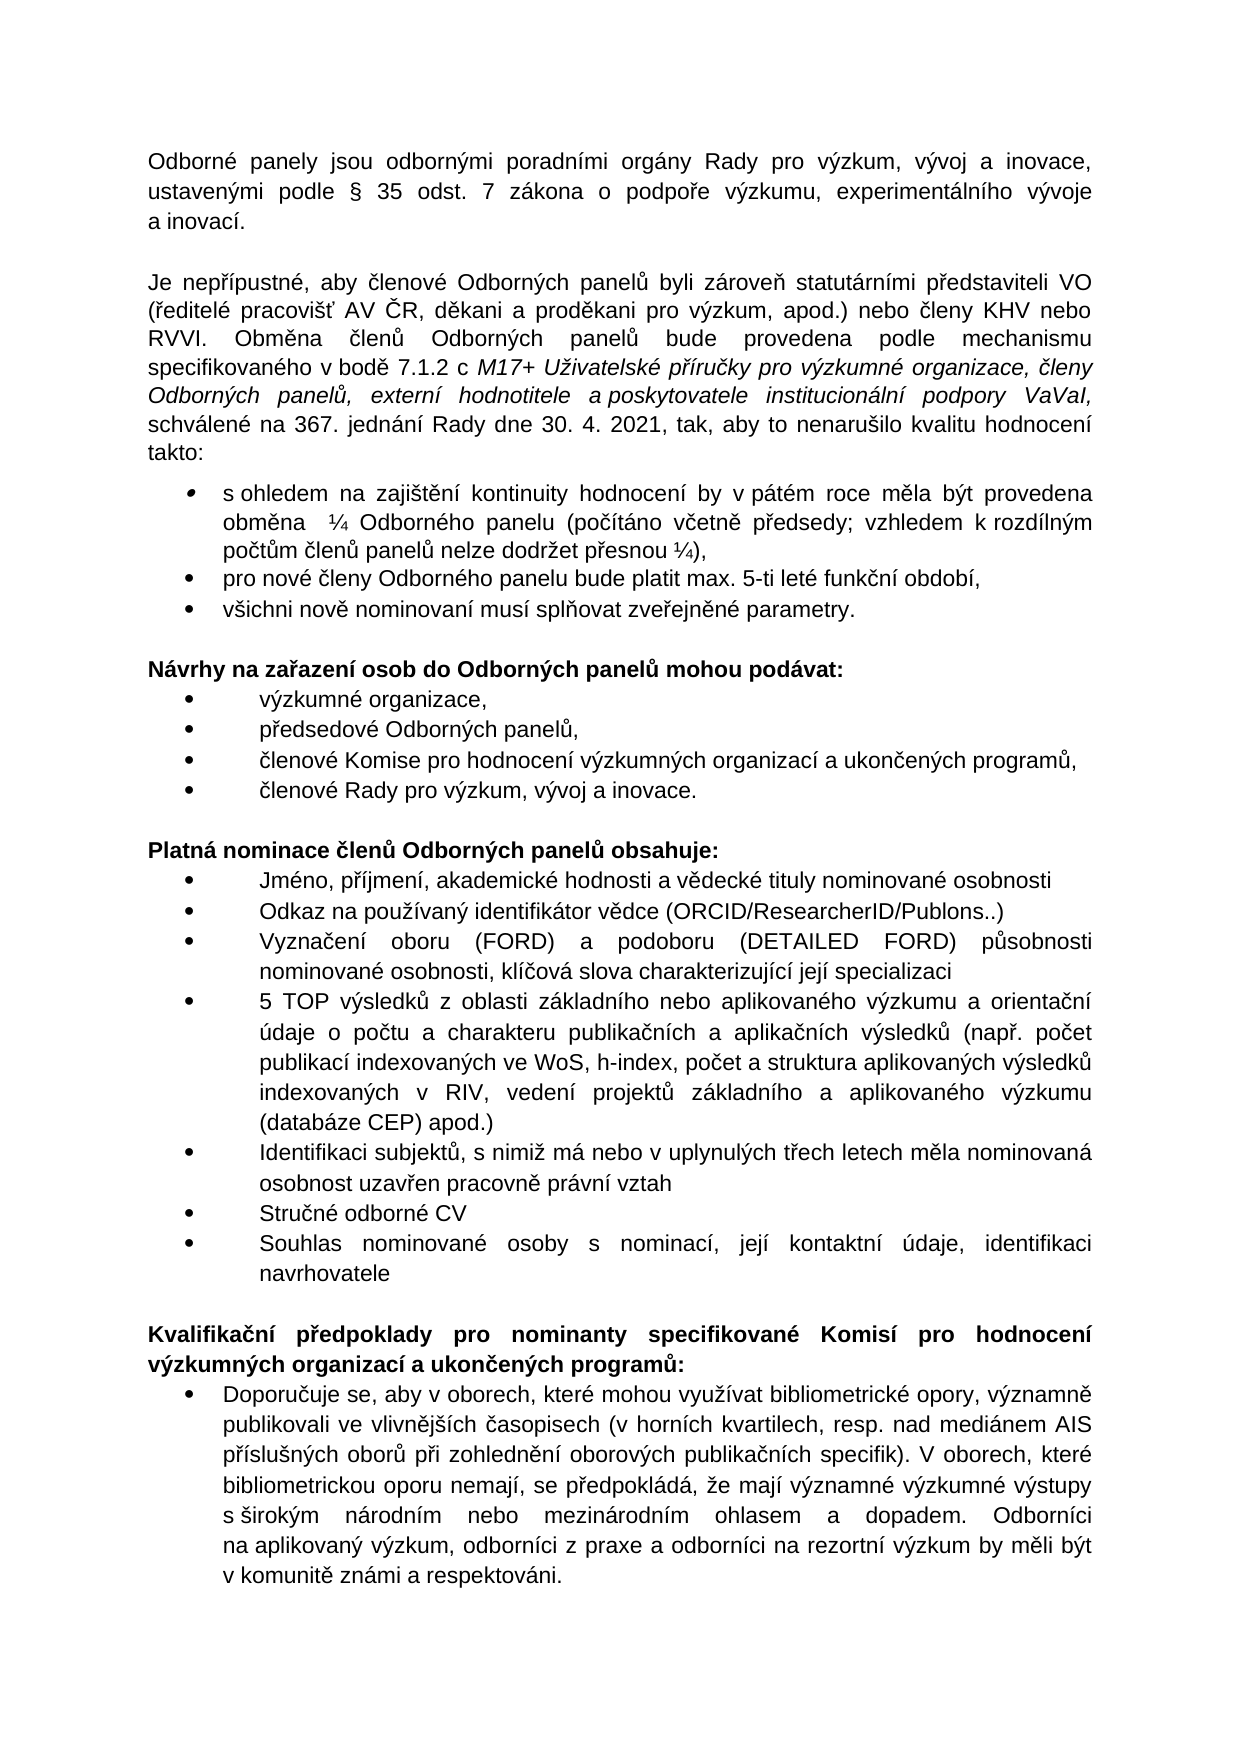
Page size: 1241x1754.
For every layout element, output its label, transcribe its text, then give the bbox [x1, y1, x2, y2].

list výzkumné organizace, [185, 686, 1093, 712]
text Odborné panely jsou odbornými poradními orgány Rady pro výzkum, vývoj a inovace, ustavenými podle § 35 odst. 7 zákona o podpoře výzkumu, experimentálního vývoje a inovací. [148, 148, 1093, 234]
list Jméno, příjmení, akademické hodnosti a vědecké tituly nominované osobnosti [185, 867, 1093, 894]
text Je nepřípustné, aby členové Odborných panelů byli zároveň statutárními představiteli VO (ředitelé pracovišť AV ČR, děkani a proděkani pro výzkum, apod.) nebo členy KHV nebo RVVI. Obměna členů Odborných panelů bude provedena podle mechanismu specifikovaného v bodě 7.1.2 c M17+ Uživatelské příručky pro výzkumné organizace, členy Odborných panelů, externí hodnotitele a poskytovatele institucionální podpory VaVaI, schválené na 367. jednání Rady dne 30. 4. 2021, tak, aby to nenarušilo kvalitu hodnocení takto: [148, 268, 1093, 465]
list Odkaz na používaný identifikátor vědce (ORCID/ResearcherID/Publons..) [185, 898, 1093, 924]
list všichni nově nominovaní musí splňovat zveřejněné parametry. [185, 596, 1093, 622]
list členové Rady pro výzkum, vývoj a inovace. [185, 777, 1093, 803]
text Platná nominace členů Odborných panelů obsahuje: [148, 837, 1093, 863]
list 5 TOP výsledků z oblasti základního nebo aplikovaného výzkumu a orientační údaje o počtu a charakteru publikačních a aplikačních výsledků (např. počet publikací indexovaných ve WoS, h-index, počet a struktura aplikovaných výsledků indexovaných v RIV, vedení projektů základního a aplikovaného výzkumu (databáze CEP) apod.) [185, 988, 1093, 1135]
list Vyznačení oboru (FORD) a podoboru (DETAILED FORD) působnosti nominované osobnosti, klíčová slova charakterizující její specializaci [185, 928, 1093, 984]
list Doporučuje se, aby v oborech, které mohou využívat bibliometrické opory, významně publikovali ve vlivnějších časopisech (v horních kvartilech, resp. nad mediánem AIS příslušných oborů při zohlednění oborových publikačních specifik). V oborech, které bibliometrickou oporu nemají, se předpokládá, že mají významné výzkumné výstupy s širokým národním nebo mezinárodním ohlasem a dopadem. Odborníci na aplikovaný výzkum, odborníci z praxe a odborníci na rezortní výzkum by měli být v komunitě známi a respektováni. [185, 1381, 1093, 1588]
list Stručné odborné CV [185, 1200, 1093, 1226]
list Souhlas nominované osoby s nominací, její kontaktní údaje, identifikaci navrhovatele [185, 1230, 1093, 1286]
list předsedové Odborných panelů, [185, 716, 1093, 743]
list Identifikaci subjektů, s nimiž má nebo v uplynulých třech letech měla nominovaná osobnost uzavřen pracovně právní vztah [185, 1139, 1093, 1196]
text Kvalifikační předpoklady pro nominanty specifikované Komisí pro hodnocení výzkumných organizací a ukončených programů: [148, 1321, 1093, 1377]
list členové Komise pro hodnocení výzkumných organizací a ukončených programů, [185, 747, 1093, 773]
list s ohledem na zajištění kontinuity hodnocení by v pátém roce měla být provedena obměna ¼ Odborného panelu (počítáno včetně předsedy; vzhledem k rozdílným počtům členů panelů nelze dodržet přesnou ¼), [185, 480, 1093, 563]
list pro nové členy Odborného panelu bude platit max. 5-ti leté funkční období, [185, 565, 1093, 592]
text Návrhy na zařazení osob do Odborných panelů mohou podávat: [148, 656, 1093, 682]
